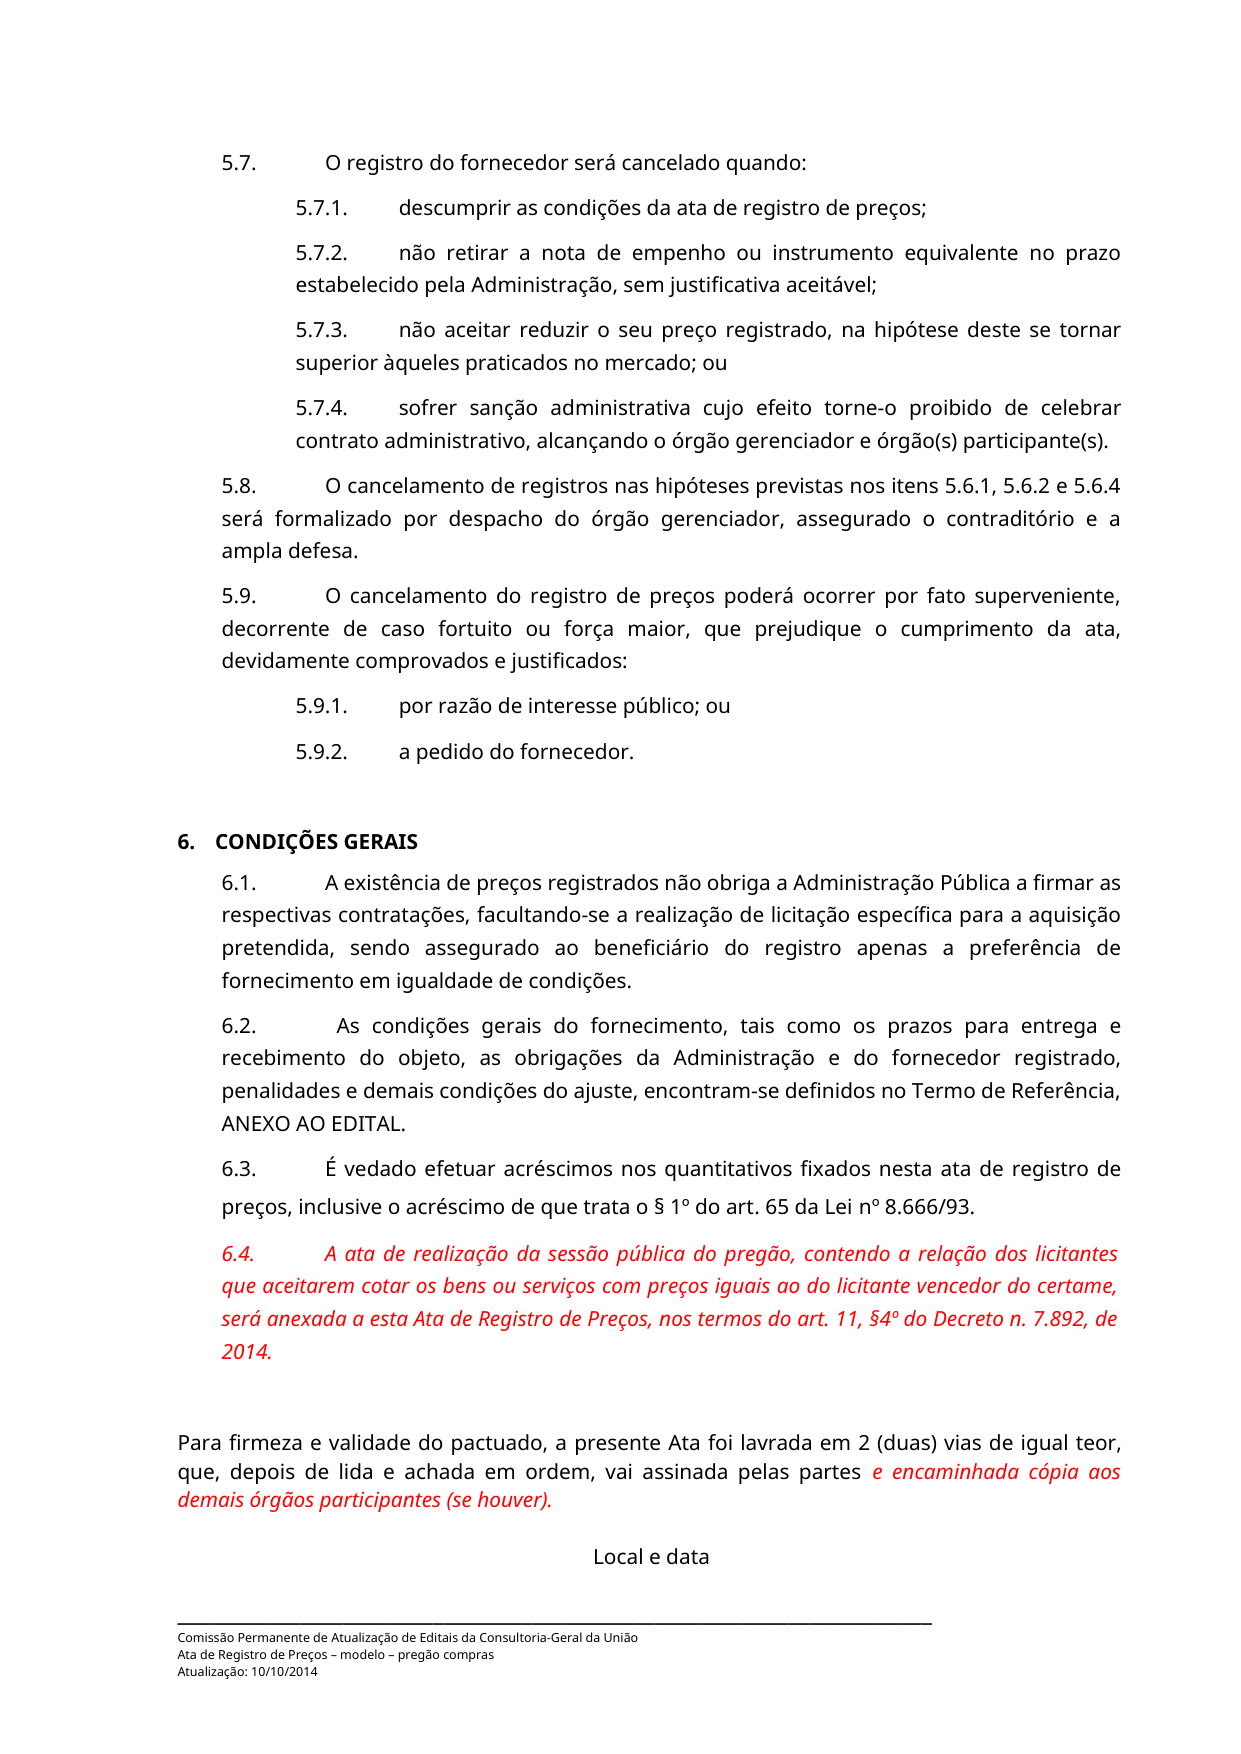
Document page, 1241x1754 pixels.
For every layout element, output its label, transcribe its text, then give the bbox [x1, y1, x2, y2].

text Local e data [177, 1542, 1125, 1571]
list O cancelamento de registros nas hipóteses previstas nos itens 5.6.1, 5.6.2 e 5.6.4 será formalizado por despacho do órgão gerenciador, assegurado o contraditório e a ampla defesa. [221, 471, 1122, 565]
list por razão de interesse público; ou [295, 692, 1122, 720]
list A existência de preços registrados não obriga a Administração Pública a firmar as respectivas contratações, facultando-se a realização de licitação específica para a aquisição pretendida, sendo assegurado ao beneficiário do registro apenas a preferência de fornecimento em igualdade de condições. [221, 868, 1122, 994]
list a pedido do fornecedor. [295, 737, 1122, 765]
list CONDIÇÕES GERAIS [177, 827, 1122, 855]
list É vedado efetuar acréscimos nos quantitativos fixados nesta ata de registro de preços, inclusive o acréscimo de que trata o § 1º do art. 65 da Lei nº 8.666/93. [221, 1154, 1122, 1221]
list O registro do fornecedor será cancelado quando: [221, 148, 1122, 176]
list descumprir as condições da ata de registro de preços; [295, 193, 1122, 221]
text Para firmeza e validade do pactuado, a presente Ata foi lavrada em 2 (duas) vias de igual teor, que, depois de lida e achada em ordem, vai assinada pelas partes e encaminhada cópia aos demais órgãos participantes (se houver). [177, 1428, 1124, 1514]
list A ata de realização da sessão pública do pregão, contendo a relação dos licitantes que aceitarem cotar os bens ou serviços com preços iguais ao do licitante vencedor do certame, será anexada a esta Ata de Registro de Preços, nos termos do art. 11, §4º do Decreto n. 7.892, de 2014. [221, 1239, 1122, 1365]
list não retirar a nota de empenho ou instrumento equivalente no prazo estabelecido pela Administração, sem justificativa aceitável; [295, 238, 1122, 299]
list não aceitar reduzir o seu preço registrado, na hipótese deste se tornar superior àqueles praticados no mercado; ou [295, 316, 1122, 377]
list As condições gerais do fornecimento, tais como os prazos para entrega e recebimento do objeto, as obrigações da Administração e do fornecedor registrado, penalidades e demais condições do ajuste, encontram-se definidos no Termo de Referência, ANEXO AO EDITAL. [221, 1011, 1122, 1137]
list O cancelamento do registro de preços poderá ocorrer por fato superveniente, decorrente de caso fortuito ou força maior, que prejudique o cumprimento da ata, devidamente comprovados e justificados: [221, 581, 1122, 675]
list sofrer sanção administrativa cujo efeito torne-o proibido de celebrar contrato administrativo, alcançando o órgão gerenciador e órgão(s) participante(s). [295, 393, 1122, 454]
